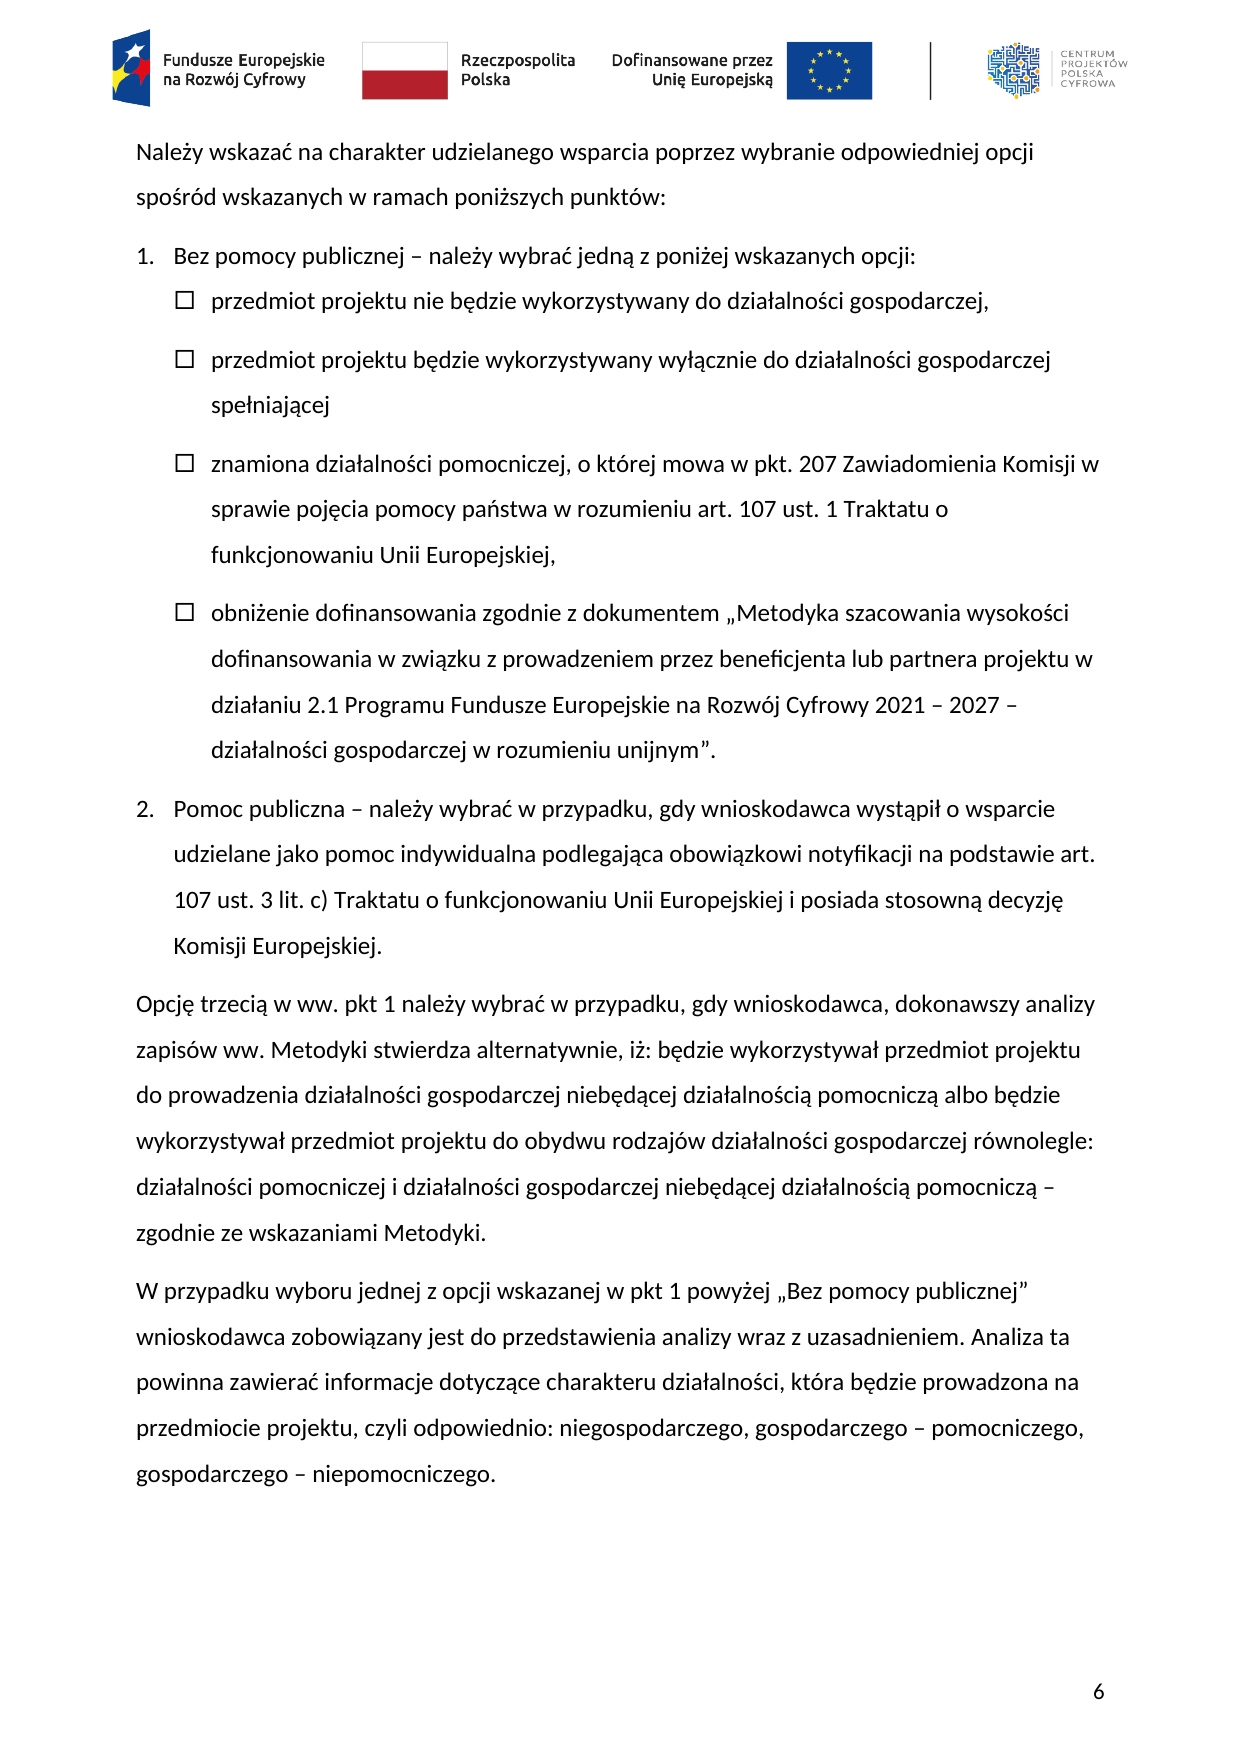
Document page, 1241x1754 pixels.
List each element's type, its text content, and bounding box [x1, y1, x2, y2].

list Bez pomocy publicznej – należy wybrać jedną z poniżej wskazanych opcji: [136, 240, 1104, 270]
list obniżenie dofinansowania zgodnie z dokumentem „Metodyka szacowania wysokości dofinansowania w związku z prowadzeniem przez beneficjenta lub partnera projektu w działaniu 2.1 Programu Fundusze Europejskie na Rozwój Cyfrowy 2021 – 2027 – działalności gospodarczej w rozumieniu unijnym”. [173, 597, 1104, 765]
list znamiona działalności pomocniczej, o której mowa w pkt. 207 Zawiadomienia Komisji w sprawie pojęcia pomocy państwa w rozumieniu art. 107 ust. 1 Traktatu o funkcjonowaniu Unii Europejskiej, [173, 448, 1104, 570]
list przedmiot projektu nie będzie wykorzystywany do działalności gospodarczej, [173, 286, 1104, 316]
text Opcję trzecią w ww. pkt 1 należy wybrać w przypadku, gdy wnioskodawca, dokonawszy analizy zapisów ww. Metodyki stwierdza alternatywnie, iż: będzie wykorzystywał przedmiot projektu do prowadzenia działalności gospodarczej niebędącej działalnością pomocniczą albo będzie wykorzystywał przedmiot projektu do obydwu rodzajów działalności gospodarczej równolegle: działalności pomocniczej i działalności gospodarczej niebędącej działalnością pomocniczą – zgodnie ze wskazaniami Metodyki. [136, 988, 1104, 1247]
list przedmiot projektu będzie wykorzystywany wyłącznie do działalności gospodarczej spełniającej [173, 344, 1104, 420]
picture [112, 29, 1128, 107]
list Pomoc publiczna – należy wybrać w przypadku, gdy wnioskodawca wystąpił o wsparcie udzielane jako pomoc indywidualna podlegająca obowiązkowi notyfikacji na podstawie art. 107 ust. 3 lit. c) Traktatu o funkcjonowaniu Unii Europejskiej i posiada stosowną decyzję Komisji Europejskiej. [136, 793, 1104, 961]
text Należy wskazać na charakter udzielanego wsparcia poprzez wybranie odpowiedniej opcji spośród wskazanych w ramach poniższych punktów: [136, 136, 1104, 212]
text W przypadku wyboru jednej z opcji wskazanej w pkt 1 powyżej „Bez pomocy publicznej” wnioskodawca zobowiązany jest do przedstawienia analizy wraz z uzasadnieniem. Analiza ta powinna zawierać informacje dotyczące charakteru działalności, która będzie prowadzona na przedmiocie projektu, czyli odpowiednio: niegospodarczego, gospodarczego – pomocniczego, gospodarczego – niepomocniczego. [136, 1275, 1104, 1488]
